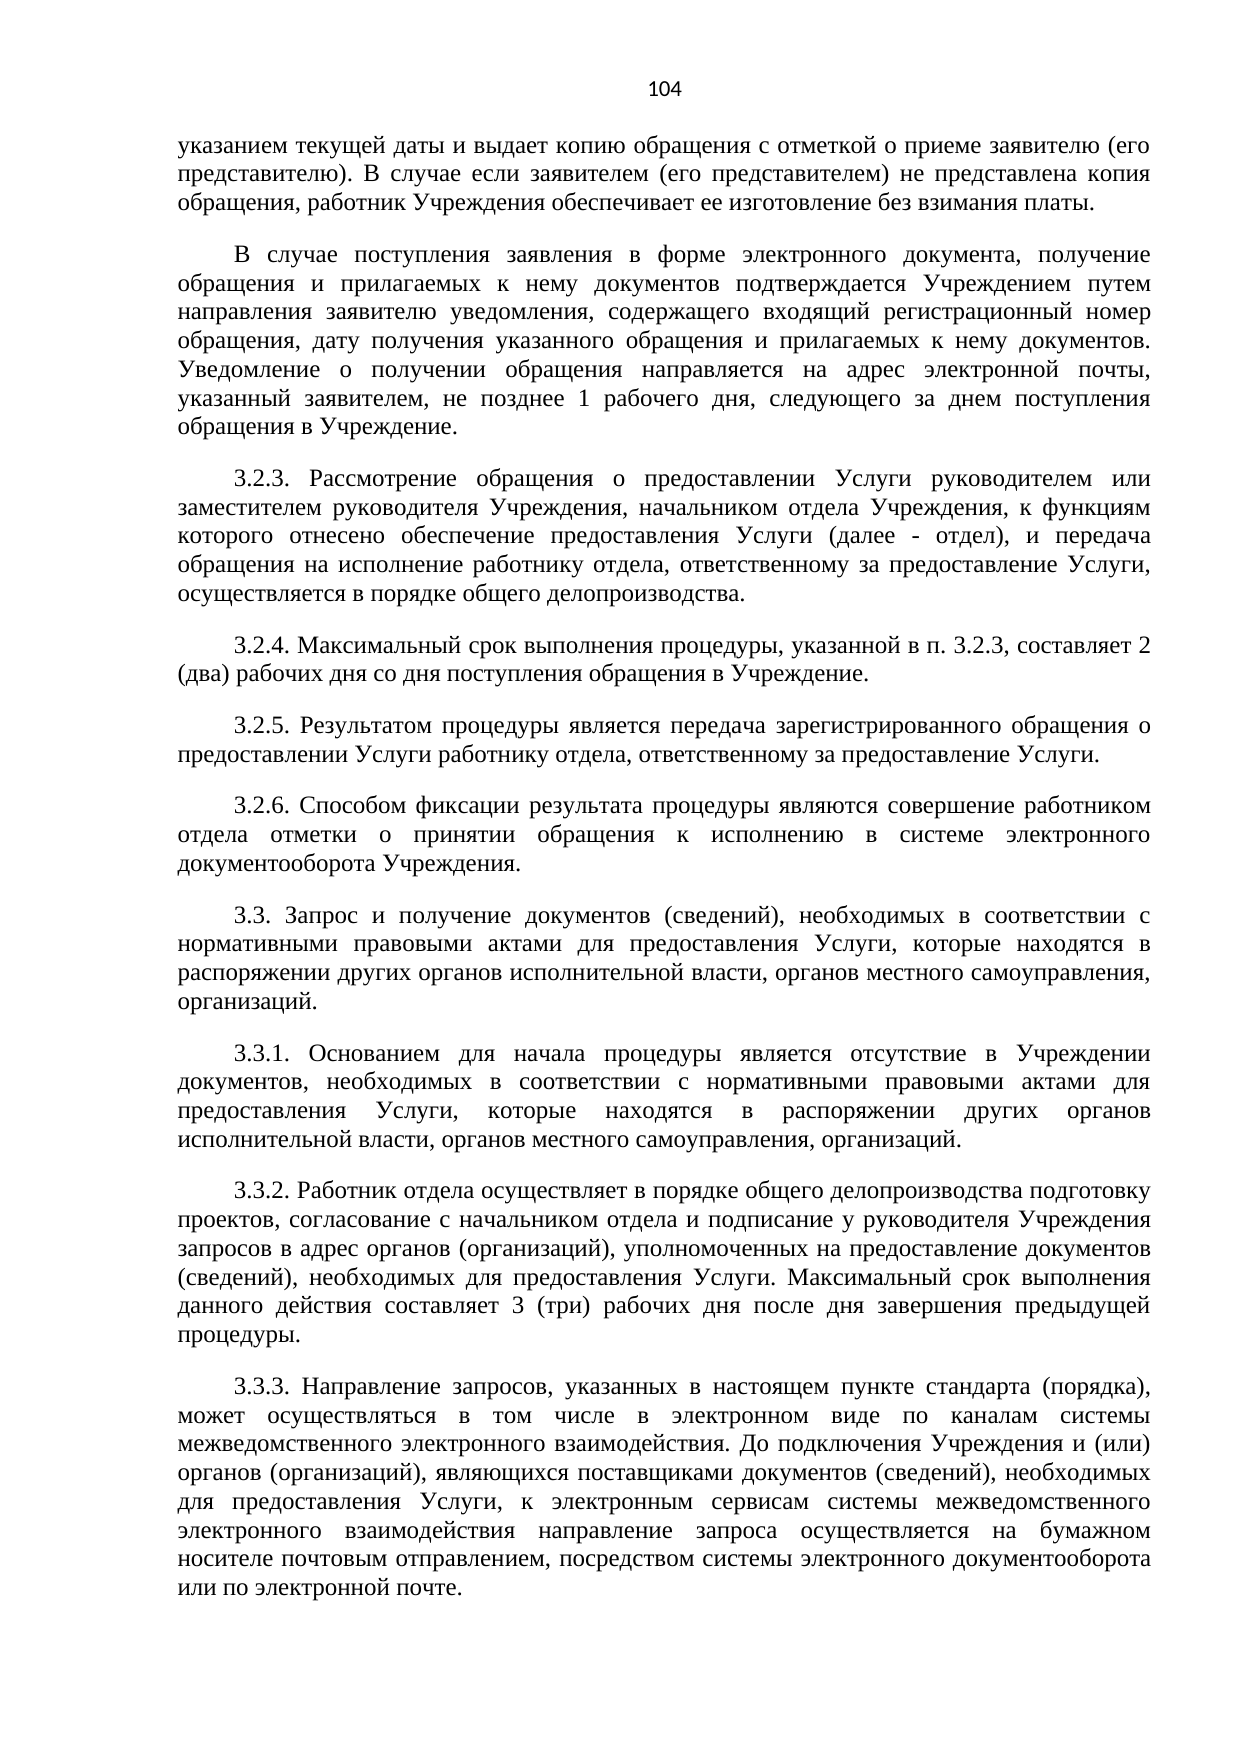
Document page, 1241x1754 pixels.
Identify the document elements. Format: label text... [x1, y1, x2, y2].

text 3.2.5. Результатом процедуры является передача зарегистрированного обращения о предоставлении Услуги работнику отдела, ответственному за предоставление Услуги. [177, 710, 1152, 768]
text 3.2.6. Способом фиксации результата процедуры являются совершение работником отдела отметки о принятии обращения к исполнению в системе электронного документооборота Учреждения. [177, 791, 1152, 877]
text 3.3. Запрос и получение документов (сведений), необходимых в соответствии с нормативными правовыми актами для предоставления Услуги, которые находятся в распоряжении других органов исполнительной власти, органов местного самоуправления, организаций. [177, 900, 1152, 1015]
text 3.3.3. Направление запросов, указанных в настоящем пункте стандарта (порядка), может осуществляться в том числе в электронном виде по каналам системы межведомственного электронного взаимодействия. До подключения Учреждения и (или) органов (организаций), являющихся поставщиками документов (сведений), необходимых для предоставления Услуги, к электронным сервисам системы межведомственного электронного взаимодействия направление запроса осуществляется на бумажном носителе почтовым отправлением, посредством системы электронного документооборота или по электронной почте. [177, 1371, 1152, 1601]
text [177, 130, 1152, 216]
text 3.2.4. Максимальный срок выполнения процедуры, указанной в п. 3.2.3, составляет 2 (два) рабочих дня со дня поступления обращения в Учреждение. [177, 630, 1152, 687]
text 3.3.1. Основанием для начала процедуры является отсутствие в Учреждении документов, необходимых в соответствии с нормативными правовыми актами для предоставления Услуги, которые находятся в распоряжении других органов исполнительной власти, органов местного самоуправления, организаций. [177, 1038, 1152, 1153]
text В случае поступления заявления в форме электронного документа, получение обращения и прилагаемых к нему документов подтверждается Учреждением путем направления заявителю уведомления, содержащего входящий регистрационный номер обращения, дату получения указанного обращения и прилагаемых к нему документов. Уведомление о получении обращения направляется на адрес электронной почты, указанный заявителем, не позднее 1 рабочего дня, следующего за днем поступления обращения в Учреждение. [177, 239, 1152, 440]
text 3.3.2. Работник отдела осуществляет в порядке общего делопроизводства подготовку проектов, согласование с начальником отдела и подписание у руководителя Учреждения запросов в адрес органов (организаций), уполномоченных на предоставление документов (сведений), необходимых для предоставления Услуги. Максимальный срок выполнения данного действия составляет 3 (три) рабочих дня после дня завершения предыдущей процедуры. [177, 1176, 1152, 1348]
text 3.2.3. Рассмотрение обращения о предоставлении Услуги руководителем или заместителем руководителя Учреждения, начальником отдела Учреждения, к функциям которого отнесено обеспечение предоставления Услуги (далее - отдел), и передача обращения на исполнение работнику отдела, ответственному за предоставление Услуги, осуществляется в порядке общего делопроизводства. [177, 463, 1152, 607]
